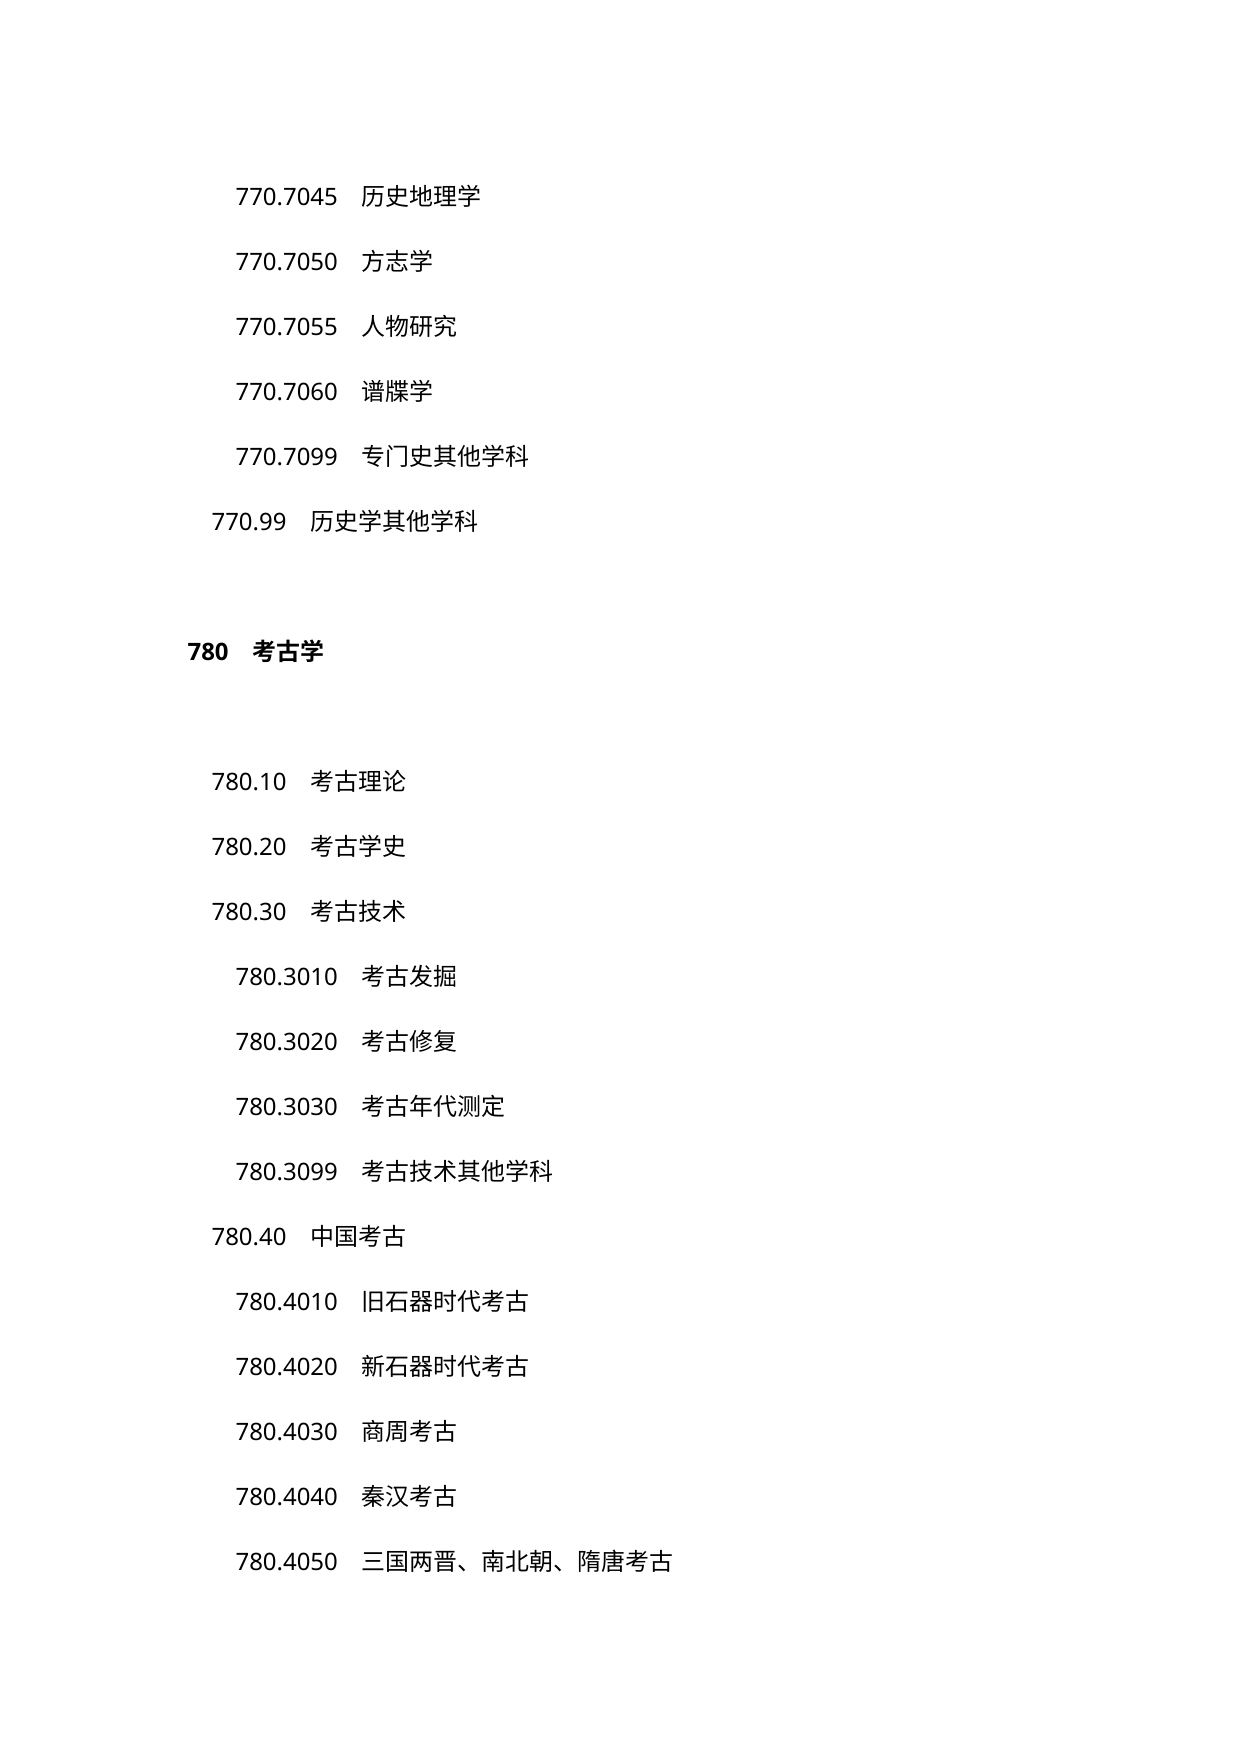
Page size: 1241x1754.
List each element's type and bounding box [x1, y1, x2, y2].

text [187, 162, 1053, 1592]
